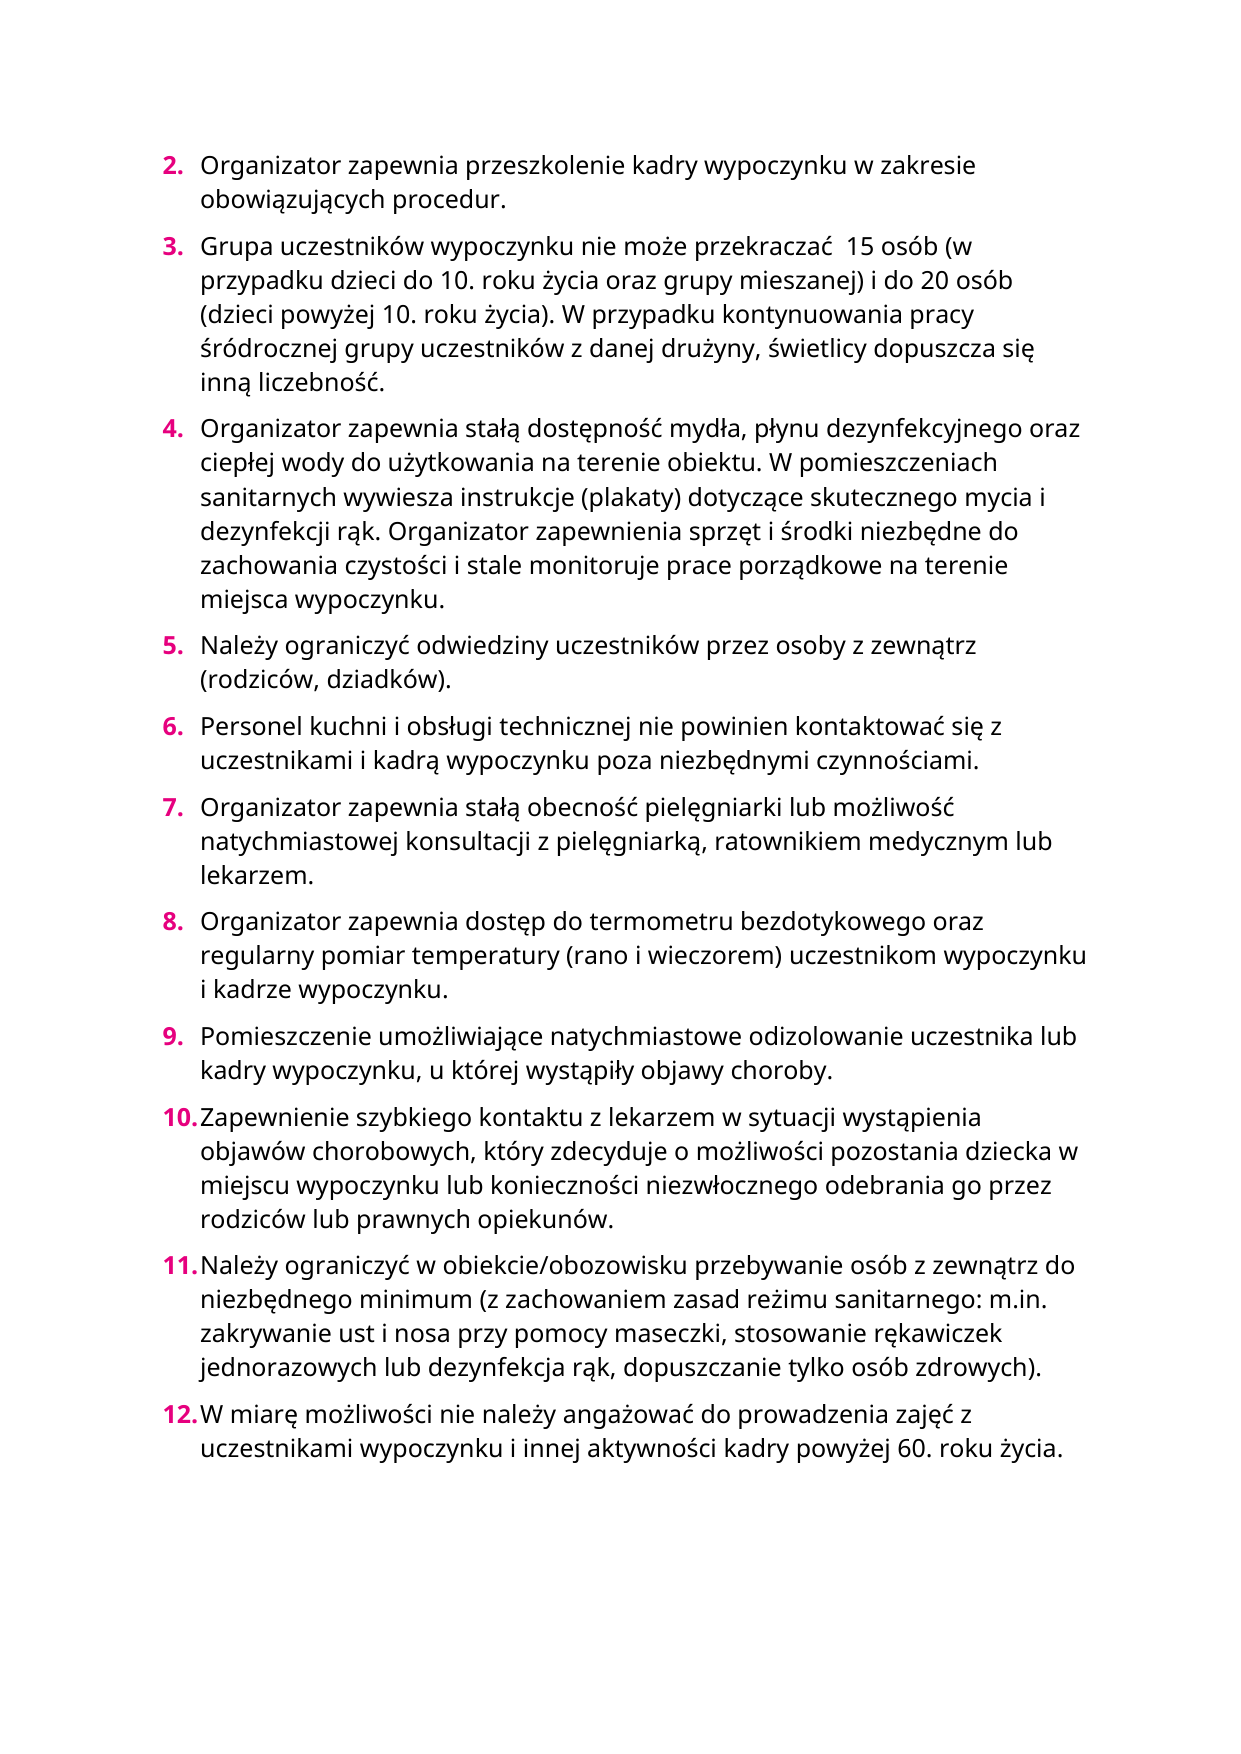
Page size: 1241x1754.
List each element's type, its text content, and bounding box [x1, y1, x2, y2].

list Organizator zapewnia stałą obecność pielęgniarki lub możliwość natychmiastowej konsultacji z pielęgniarką, ratownikiem medycznym lub lekarzem. [162, 789, 1093, 891]
list W miarę możliwości nie należy angażować do prowadzenia zajęć z uczestnikami wypoczynku i innej aktywności kadry powyżej 60. roku życia. [162, 1397, 1093, 1465]
list Zapewnienie szybkiego kontaktu z lekarzem w sytuacji wystąpienia objawów chorobowych, który zdecyduje o możliwości pozostania dziecka w miejscu wypoczynku lub konieczności niezwłocznego odebrania go przez rodziców lub prawnych opiekunów. [162, 1099, 1093, 1235]
list Pomieszczenie umożliwiające natychmiastowe odizolowanie uczestnika lub kadry wypoczynku, u której wystąpiły objawy choroby. [162, 1018, 1093, 1087]
list Należy ograniczyć w obiekcie/obozowisku przebywanie osób z zewnątrz do niezbędnego minimum (z zachowaniem zasad reżimu sanitarnego: m.in. zakrywanie ust i nosa przy pomocy maseczki, stosowanie rękawiczek jednorazowych lub dezynfekcja rąk, dopuszczanie tylko osób zdrowych). [162, 1248, 1093, 1384]
list Grupa uczestników wypoczynku nie może przekraczać 15 osób (w przypadku dzieci do 10. roku życia oraz grupy mieszanej) i do 20 osób (dzieci powyżej 10. roku życia). W przypadku kontynuowania pracy śródrocznej grupy uczestników z danej drużyny, świetlicy dopuszcza się inną liczebność. [162, 228, 1093, 398]
list Należy ograniczyć odwiedziny uczestników przez osoby z zewnątrz (rodziców, dziadków). [162, 628, 1093, 696]
list Personel kuchni i obsługi technicznej nie powinien kontaktować się z uczestnikami i kadrą wypoczynku poza niezbędnymi czynnościami. [162, 708, 1093, 777]
list Organizator zapewnia dostęp do termometru bezdotykowego oraz regularny pomiar temperatury (rano i wieczorem) uczestnikom wypoczynku i kadrze wypoczynku. [162, 904, 1093, 1006]
list Organizator zapewnia przeszkolenie kadry wypoczynku w zakresie obowiązujących procedur. [162, 148, 1093, 216]
list Organizator zapewnia stałą dostępność mydła, płynu dezynfekcyjnego oraz ciepłej wody do użytkowania na terenie obiektu. W pomieszczeniach sanitarnych wywiesza instrukcje (plakaty) dotyczące skutecznego mycia i dezynfekcji rąk. Organizator zapewnienia sprzęt i środki niezbędne do zachowania czystości i stale monitoruje prace porządkowe na terenie miejsca wypoczynku. [162, 411, 1093, 615]
